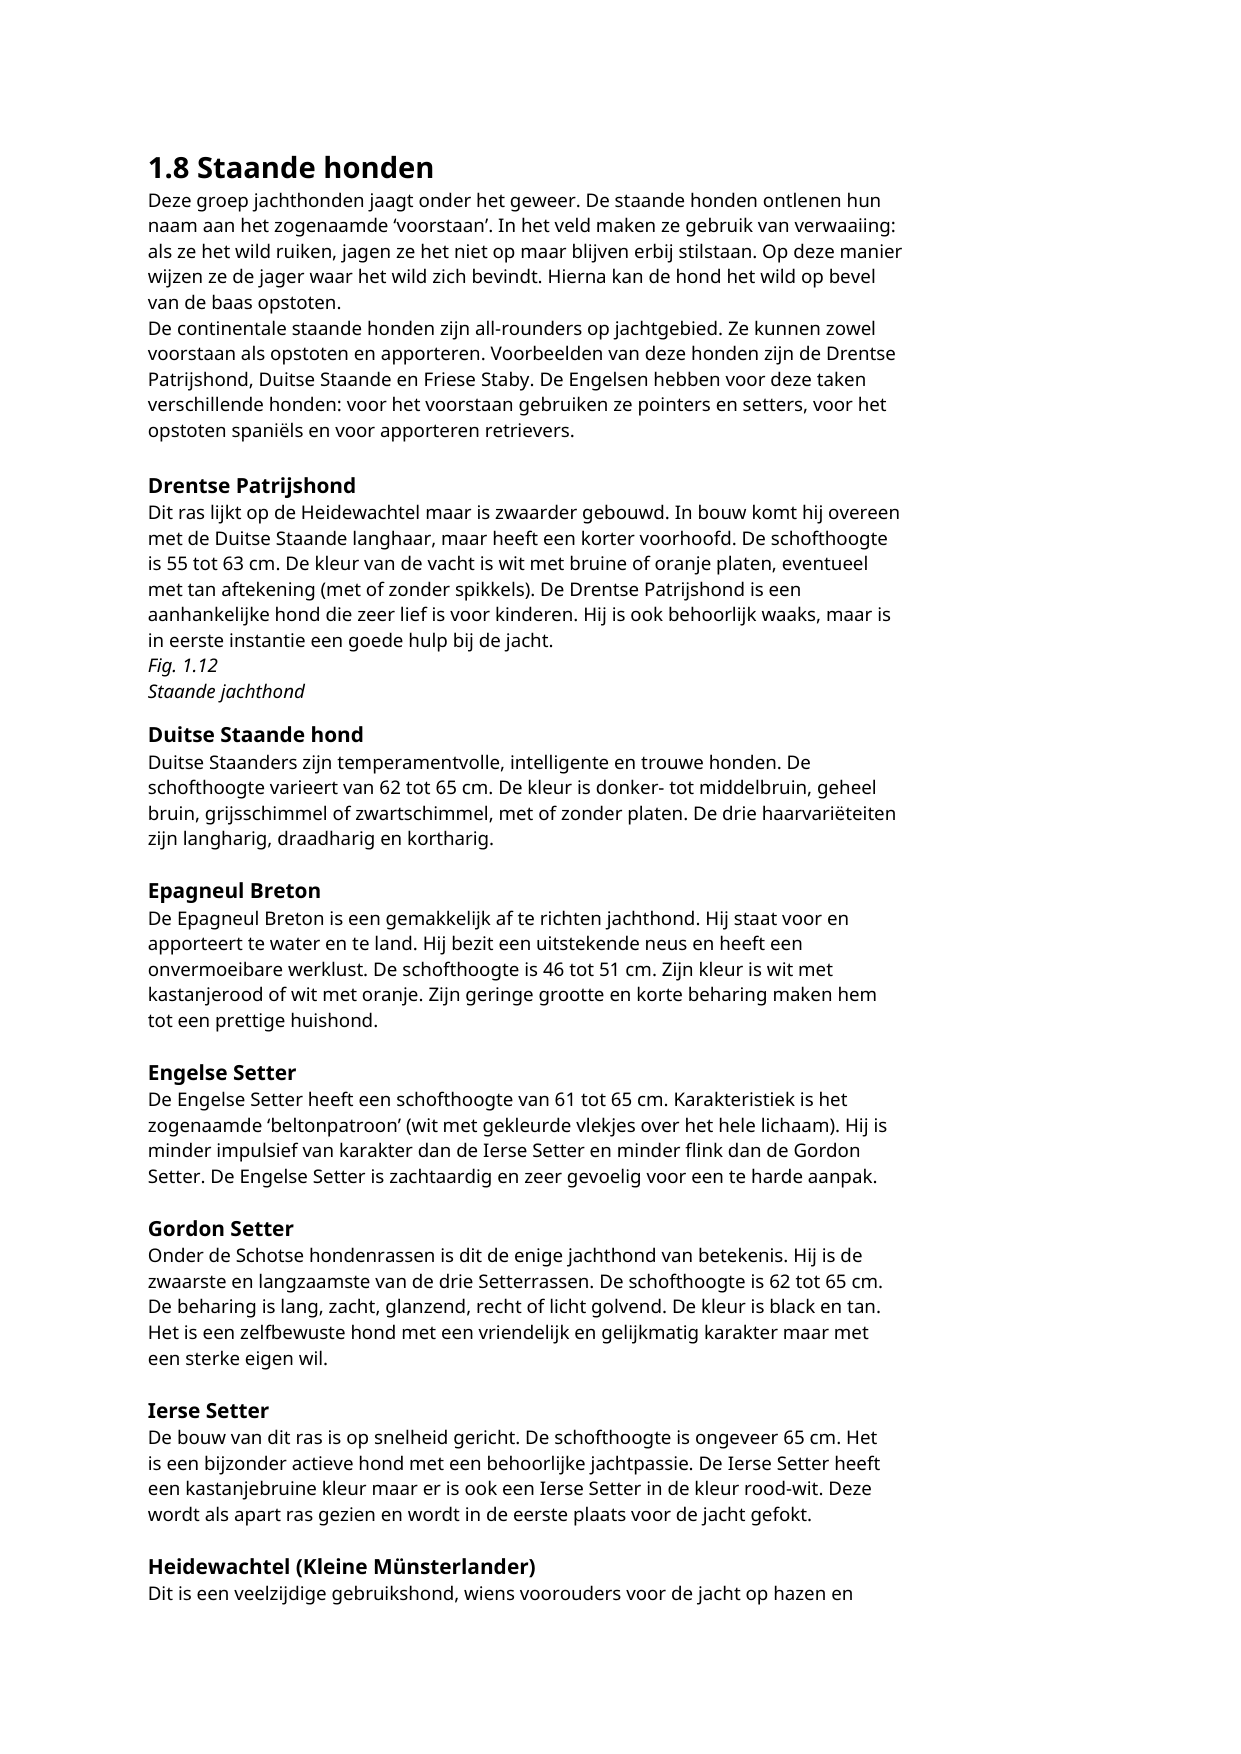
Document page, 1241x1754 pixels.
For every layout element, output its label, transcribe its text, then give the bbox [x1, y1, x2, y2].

text Patrijshond, Duitse Staande en Friese Staby. De Engelsen hebben voor deze taken [148, 366, 1093, 391]
text voorstaan als opstoten en apporteren. Voorbeelden van deze honden zijn de Drentse [148, 340, 1093, 366]
text Dit ras lijkt op de Heidewachtel maar is zwaarder gebouwd. In bouw komt hij overeen [148, 499, 1093, 525]
text minder impulsief van karakter dan de Ierse Setter en minder flink dan de Gordon [148, 1138, 1093, 1163]
text wijzen ze de jager waar het wild zich bevindt. Hierna kan de hond het wild op bevel [148, 264, 1093, 289]
text kastanjerood of wit met oranje. Zijn geringe grootte en korte beharing maken hem [148, 982, 1093, 1007]
text Drentse Patrijshond [148, 471, 1093, 499]
text De Engelse Setter heeft een schofthoogte van 61 tot 65 cm. Karakteristiek is het [148, 1087, 1093, 1112]
text De bouw van dit ras is op snelheid gericht. De schofthoogte is ongeveer 65 cm. Het [148, 1424, 1093, 1450]
text onvermoeibare werklust. De schofthoogte is 46 tot 51 cm. Zijn kleur is wit met [148, 956, 1093, 982]
text een sterke eigen wil. [148, 1345, 1093, 1370]
text met tan aftekening (met of zonder spikkels). De Drentse Patrijshond is een [148, 576, 1093, 601]
text opstoten spaniëls en voor apporteren retrievers. [148, 417, 1093, 442]
text Engelse Setter [148, 1058, 1093, 1087]
text naam aan het zogenaamde ‘voorstaan’. In het veld maken ze gebruik van verwaaiing: [148, 213, 1093, 238]
text is 55 tot 63 cm. De kleur van de vacht is wit met bruine of oranje platen, eventueel [148, 550, 1093, 576]
text Duitse Staanders zijn temperamentvolle, intelligente en trouwe honden. De [148, 749, 1093, 774]
text met de Duitse Staande langhaar, maar heeft een korter voorhoofd. De schofthoogte [148, 525, 1093, 550]
text Epagneul Breton [148, 877, 1093, 905]
text zijn langharig, draadharig en kortharig. [148, 826, 1093, 851]
text aanhankelijke hond die zeer lief is voor kinderen. Hij is ook behoorlijk waaks, maar is [148, 601, 1093, 627]
text Het is een zelfbewuste hond met een vriendelijk en gelijkmatig karakter maar met [148, 1319, 1093, 1345]
text De beharing is lang, zacht, glanzend, recht of licht golvend. De kleur is black en tan. [148, 1294, 1093, 1319]
text schofthoogte varieert van 62 tot 65 cm. De kleur is donker- tot middelbruin, geheel [148, 774, 1093, 800]
text Onder de Schotse hondenrassen is dit de enige jachthond van betekenis. Hij is de [148, 1243, 1093, 1268]
text is een bijzonder actieve hond met een behoorlijke jachtpassie. De Ierse Setter heeft [148, 1450, 1093, 1475]
text Dit is een veelzijdige gebruikshond, wiens voorouders voor de jacht op hazen en [148, 1580, 1093, 1606]
text 1.8 Staande honden [148, 148, 1093, 187]
text in eerste instantie een goede hulp bij de jacht. [148, 627, 1093, 652]
text Heidewachtel (Kleine Münsterlander) [148, 1552, 1093, 1580]
text Setter. De Engelse Setter is zachtaardig en zeer gevoelig voor een te harde aanpak. [148, 1163, 1093, 1189]
text als ze het wild ruiken, jagen ze het niet op maar blijven erbij stilstaan. Op deze manier [148, 238, 1093, 264]
text Gordon Setter [148, 1214, 1093, 1243]
text Deze groep jachthonden jaagt onder het geweer. De staande honden ontlenen hun [148, 187, 1093, 213]
text verschillende honden: voor het voorstaan gebruiken ze pointers en setters, voor het [148, 391, 1093, 417]
text wordt als apart ras gezien en wordt in de eerste plaats voor de jacht gefokt. [148, 1501, 1093, 1526]
text tot een prettige huishond. [148, 1007, 1093, 1033]
text Ierse Setter [148, 1396, 1093, 1424]
text De continentale staande honden zijn all-rounders op jachtgebied. Ze kunnen zowel [148, 315, 1093, 340]
text bruin, grijsschimmel of zwartschimmel, met of zonder platen. De drie haarvariëteiten [148, 800, 1093, 826]
text zogenaamde ‘beltonpatroon’ (wit met gekleurde vlekjes over het hele lichaam). Hij is [148, 1112, 1093, 1138]
text zwaarste en langzaamste van de drie Setterrassen. De schofthoogte is 62 tot 65 cm. [148, 1268, 1093, 1294]
text apporteert te water en te land. Hij bezit een uitstekende neus en heeft een [148, 931, 1093, 956]
text een kastanjebruine kleur maar er is ook een Ierse Setter in de kleur rood-wit. Deze [148, 1475, 1093, 1501]
text De Epagneul Breton is een gemakkelijk af te richten jachthond. Hij staat voor en [148, 905, 1093, 931]
text Staande jachthond [148, 678, 1093, 703]
text Duitse Staande hond [148, 721, 1093, 749]
text Fig. 1.12 [148, 652, 1093, 678]
text van de baas opstoten. [148, 289, 1093, 315]
